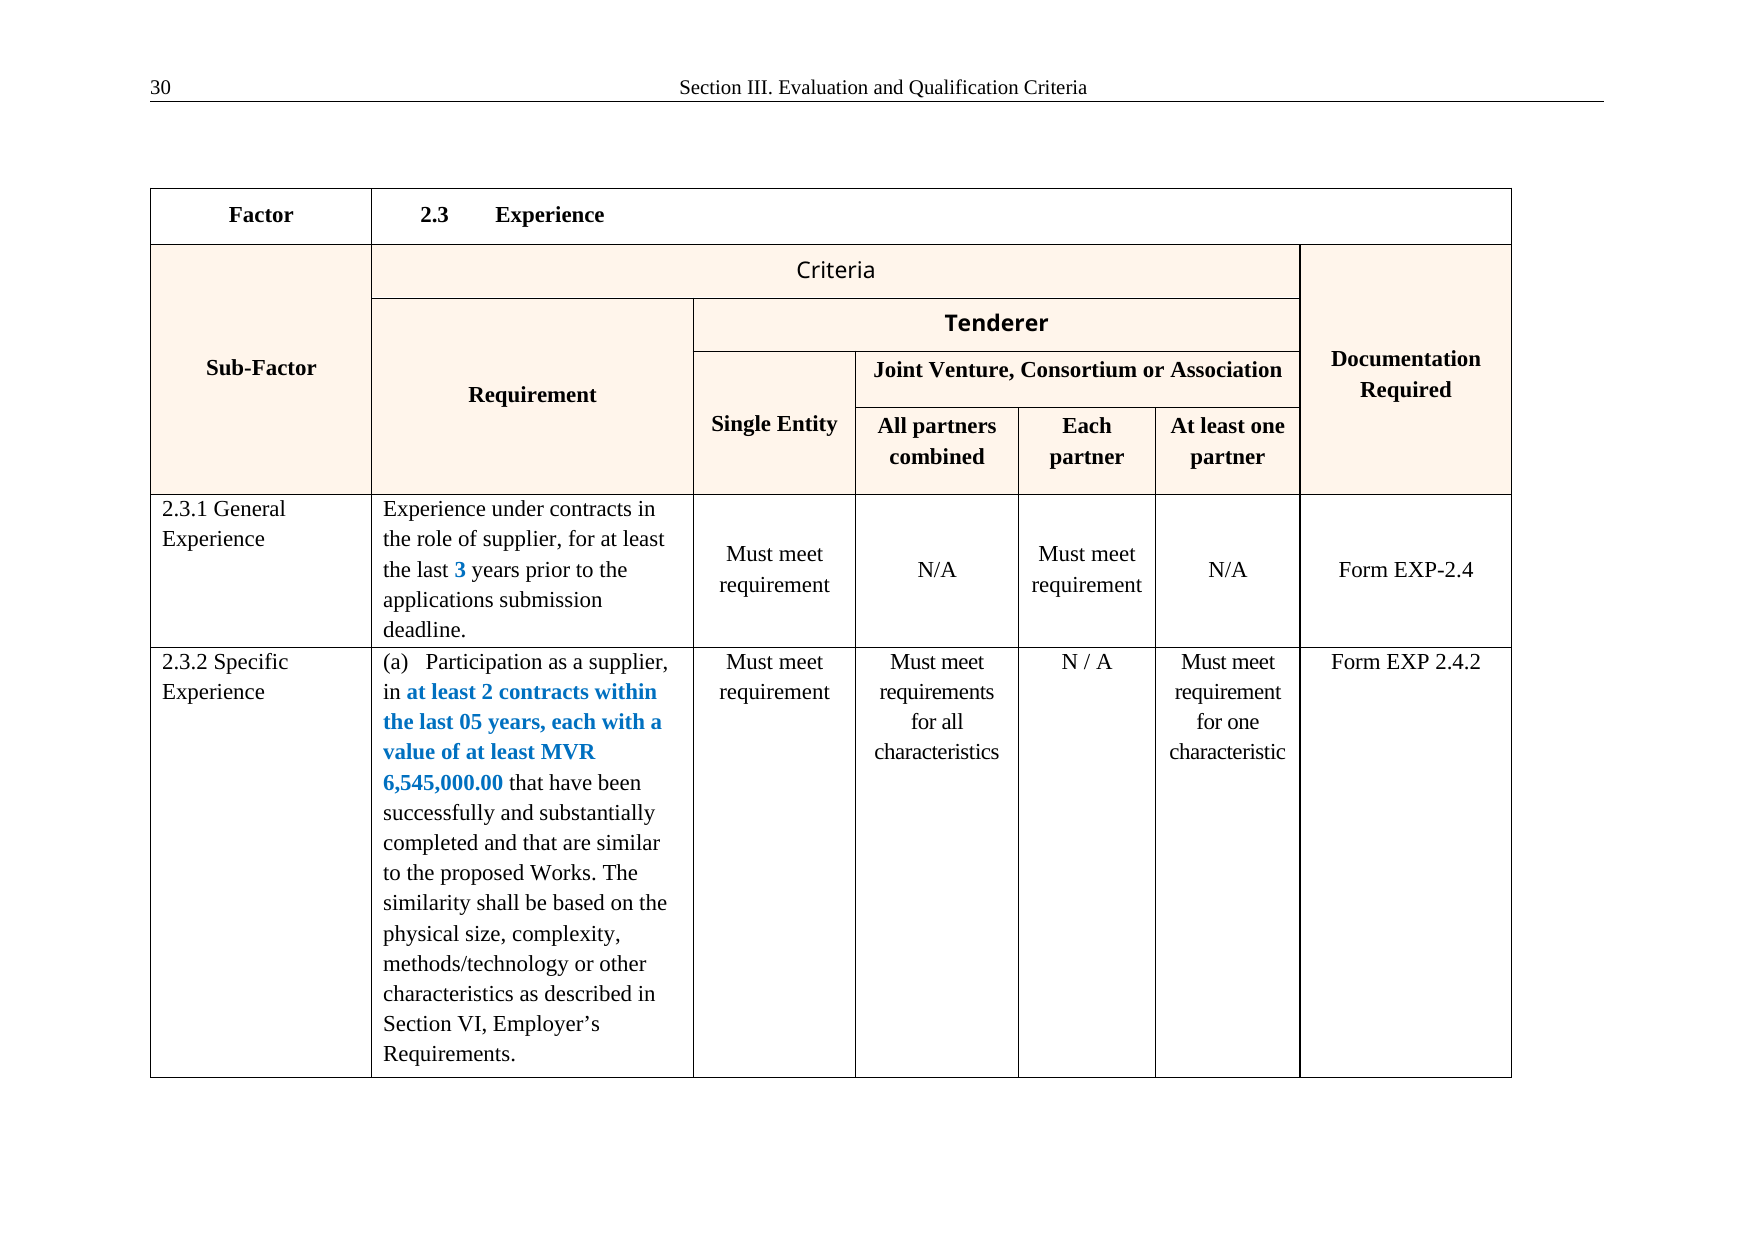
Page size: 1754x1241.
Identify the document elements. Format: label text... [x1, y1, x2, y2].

table_cell Must meet requirement [694, 495, 855, 647]
table_cell All partners combined [856, 408, 1018, 494]
table_cell Documentation Required [1301, 245, 1511, 494]
table_cell (a) Participation as a supplier, in at least 2 contracts within the last 05 years, each with a value of at least MVR 6,545,000.00 that have been successfully and substantially completed and that are similar to the proposed Works. The similarity shall be based on the physical size, complexity, methods/technology or other characteristics as described in Section VI, Employer’s Requirements. It could include supply of heavy machineries and equipment’s. [372, 648, 693, 1077]
table_cell Requirement [372, 299, 693, 494]
table_cell Joint Venture, Consortium or Association [856, 352, 1299, 407]
table_cell N/A [856, 495, 1018, 647]
table_header Factor [151, 189, 371, 244]
table_cell Single Entity [694, 352, 855, 494]
table_cell Must meet requirements for all characteristics [856, 648, 1018, 1077]
table_cell Must meet requirement [694, 648, 855, 1077]
table_cell Tenderer [694, 299, 1299, 351]
table_cell Criteria [372, 245, 1299, 297]
table_cell Experience under contracts in the role of supplier, for at least the last 3 years prior to the applications submission deadline. [372, 495, 693, 647]
table_cell Form EXP 2.4.2 [1301, 648, 1511, 1077]
table_cell 2.3.2 Specific Experience [151, 648, 371, 1077]
table_header 2.3 Experience [372, 189, 1511, 244]
table_cell At least one partner [1156, 408, 1299, 494]
table_cell N / A [1019, 648, 1155, 1077]
table_cell Form EXP-2.4 [1301, 495, 1511, 647]
table_cell 2.3.1 General Experience [151, 495, 371, 647]
table_cell Sub-Factor [151, 245, 371, 494]
table_cell Each partner [1019, 408, 1155, 494]
table_cell N/A [1156, 495, 1299, 647]
table_cell Must meet requirement for one characteristic [1156, 648, 1299, 1077]
table_cell Must meet requirement [1019, 495, 1155, 647]
